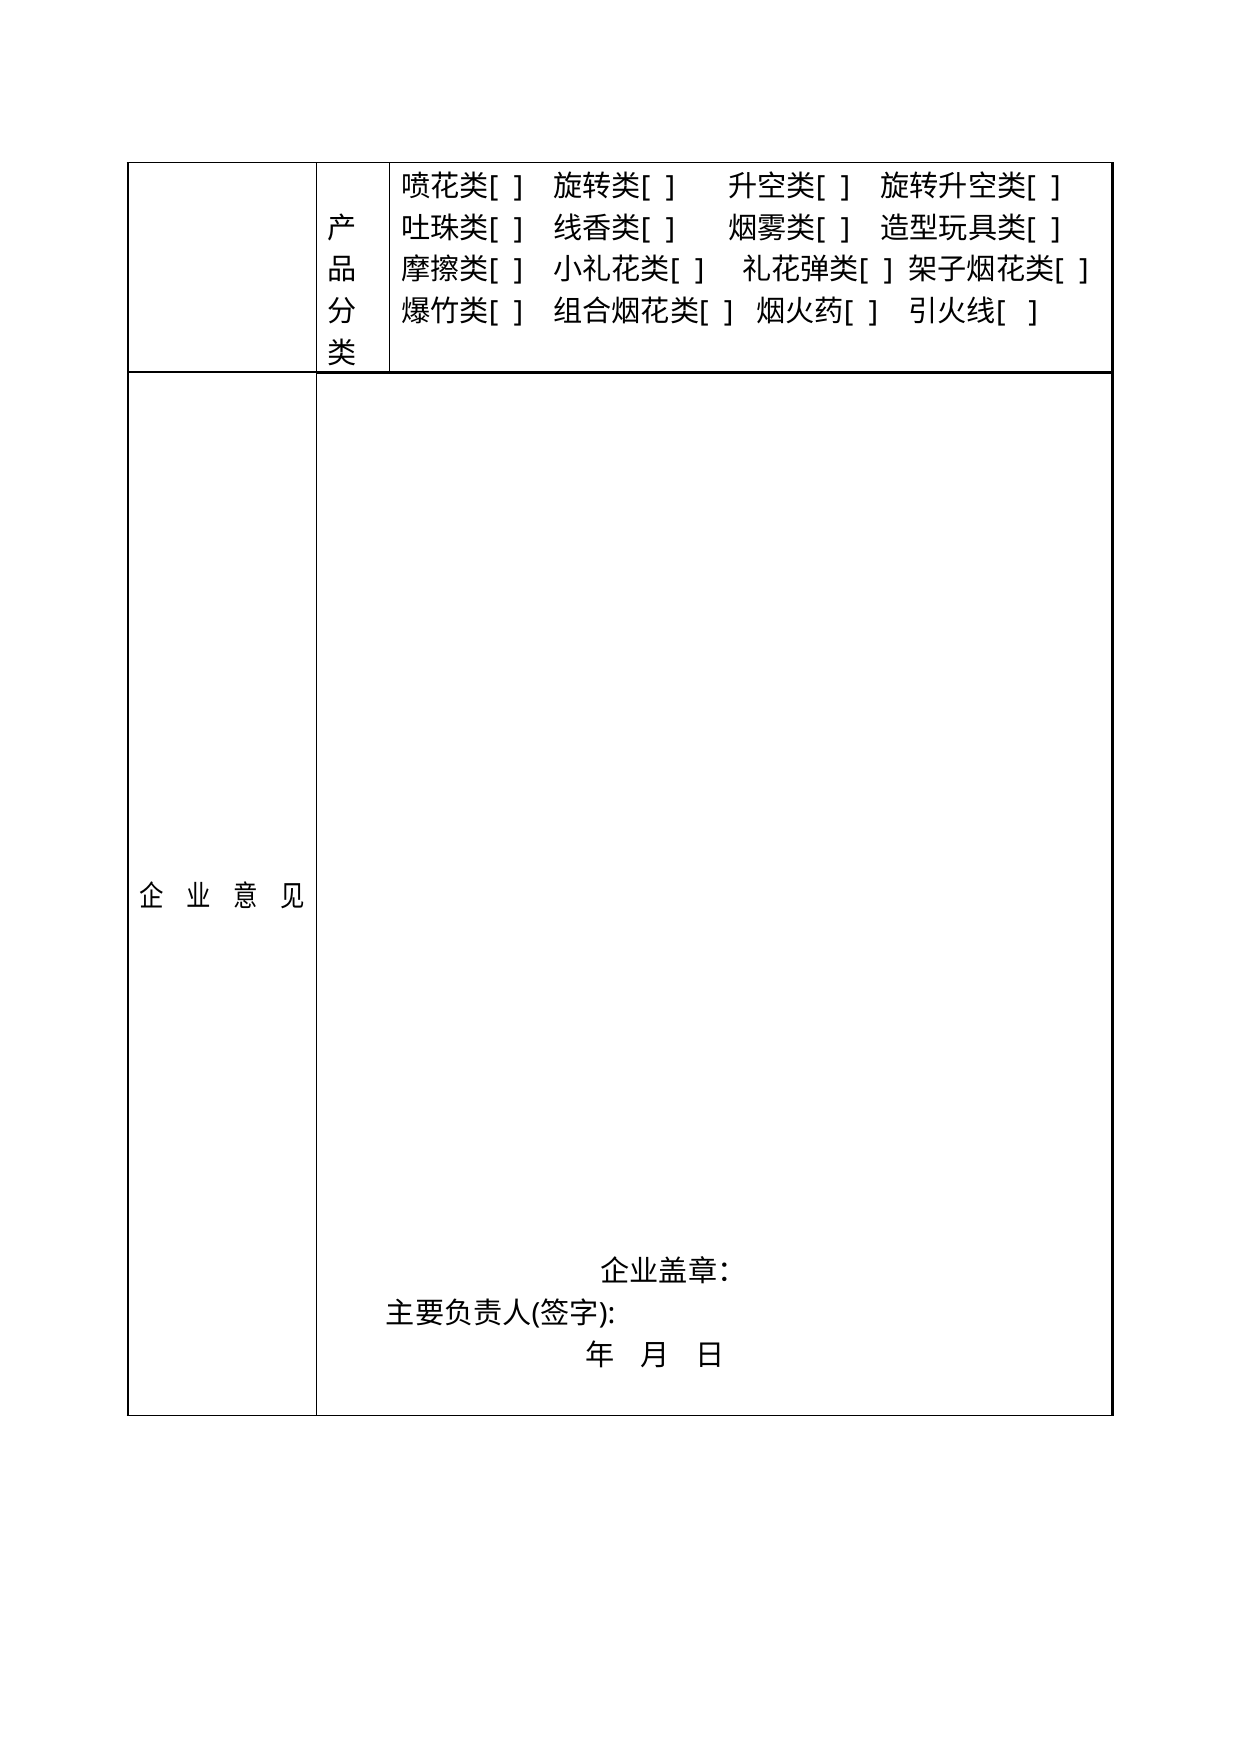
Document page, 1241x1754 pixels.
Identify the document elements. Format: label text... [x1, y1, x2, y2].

table_cell 喷花类[ ] 旋转类[ ] 升空类[ ] 旋转升空类[ ] 吐珠类[ ] 线香类[ ] 烟雾类[ ] 造型玩具类[ ] 摩擦类[ ] 小礼花类[ ] 礼花弹类[ ] 架子烟花类[ ] 爆竹类[ ] 组合烟花类[ ] 烟火药[ ] 引火线[ ] [390, 163, 1111, 371]
table_cell 企业意见 [129, 373, 316, 1415]
table_cell 企业盖章： 主要负责人(签字): 年 月 日 [317, 374, 1111, 1415]
table_cell 产品分类 [317, 163, 389, 371]
